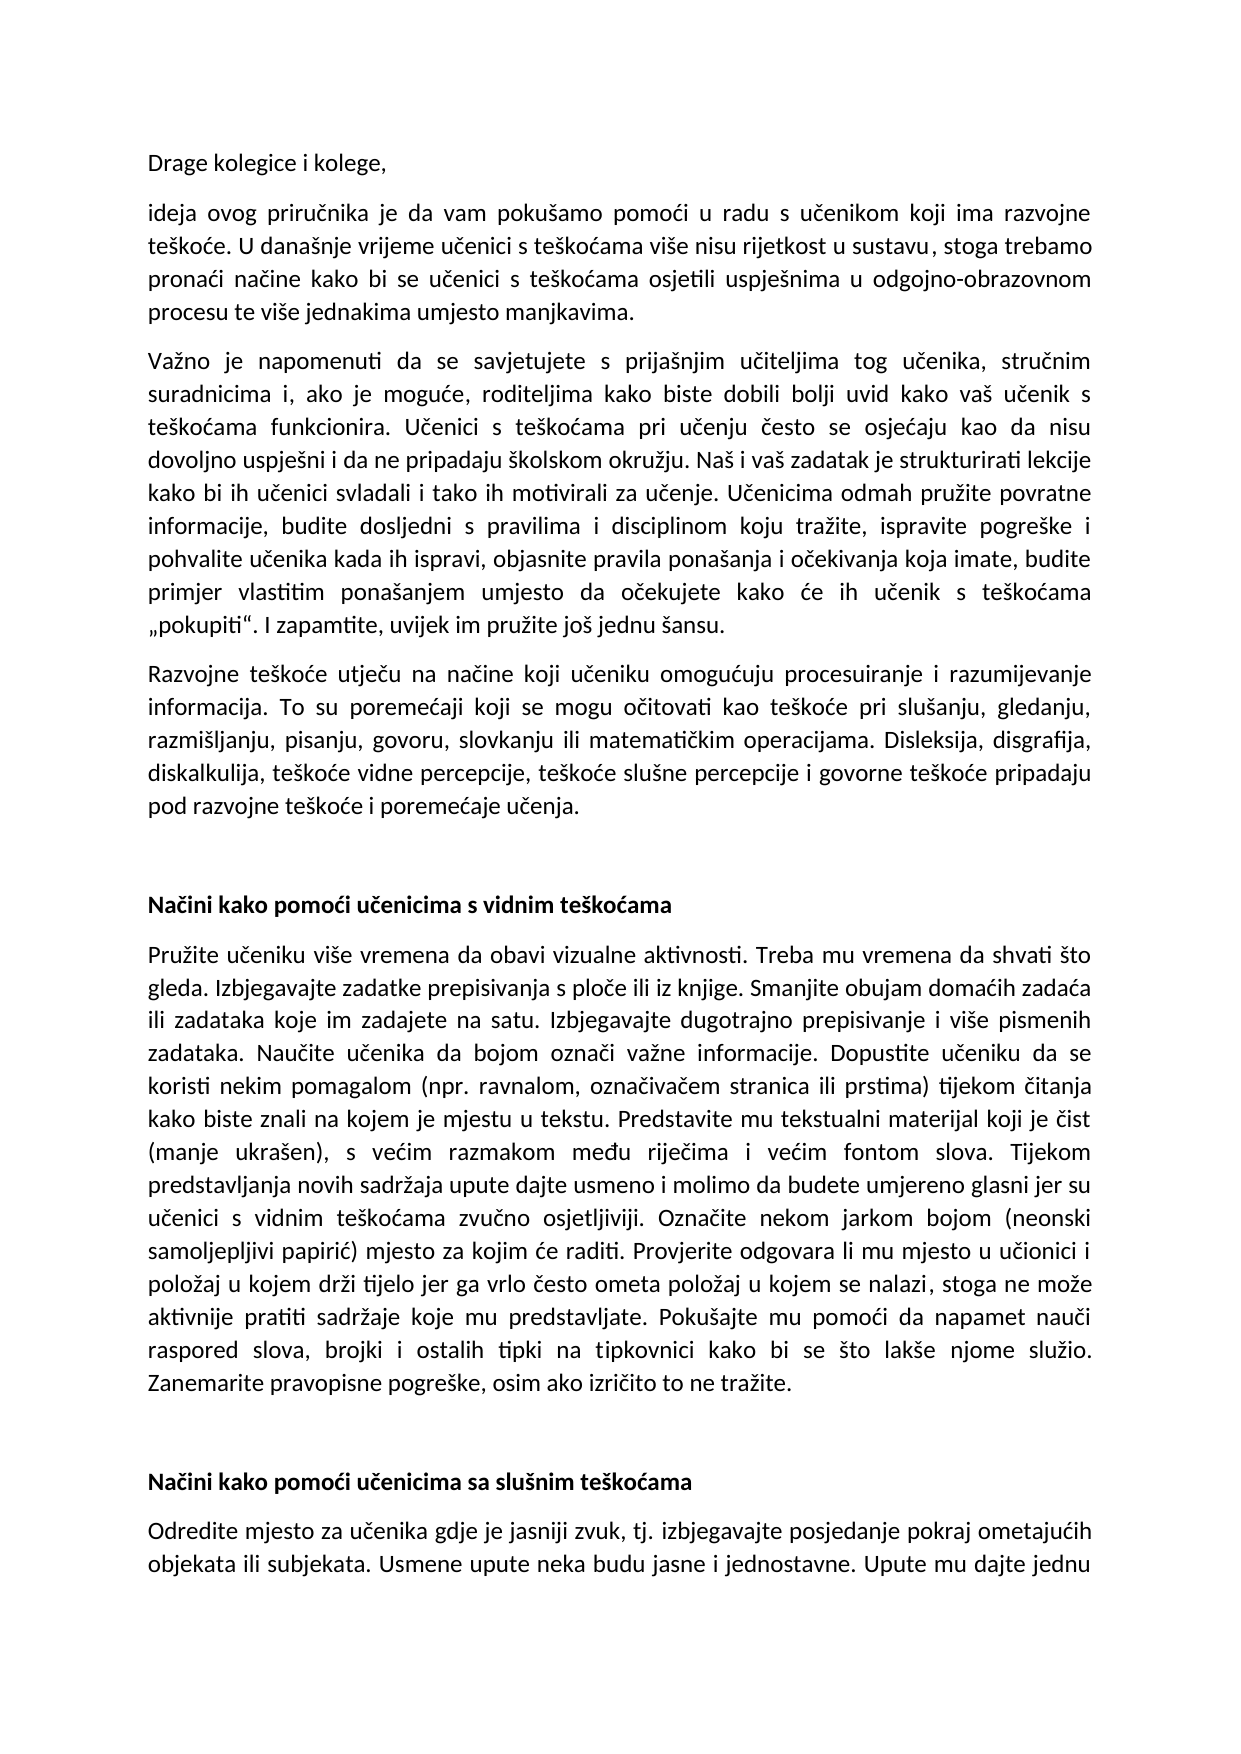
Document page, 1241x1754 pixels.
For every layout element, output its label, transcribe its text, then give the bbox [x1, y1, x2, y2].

text Načini kako pomoći učenicima s vidnim teškoćama [148, 889, 1093, 920]
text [148, 1516, 1093, 1579]
text Drage kolegice i kolege, [148, 148, 1093, 178]
text Pružite učeniku više vremena da obavi vizualne aktivnosti. Treba mu vremena da shvati što gleda. Izbjegavajte zadatke prepisivanja s ploče ili iz knjige. Smanjite obujam domaćih zadaća ili zadataka koje im zadajete na satu. Izbjegavajte dugotrajno prepisivanje i više pismenih zadataka. Naučite učenika da bojom označi važne informacije. Dopustite učeniku da se koristi nekim pomagalom (npr. ravnalom, označivačem stranica ili prstima) tijekom čitanja kako biste znali na kojem je mjestu u tekstu. Predstavite mu tekstualni materijal koji je čist (manje ukrašen), s većim razmakom među riječima i većim fontom slova. Tijekom predstavljanja novih sadržaja upute dajte usmeno i molimo da budete umjereno glasni jer su učenici s vidnim teškoćama zvučno osjetljiviji. Označite nekom jarkom bojom (neonski samoljepljivi papirić) mjesto za kojim će raditi. Provjerite odgovara li mu mjesto u učionici i položaj u kojem drži tijelo jer ga vrlo često ometa položaj u kojem se nalazi, stoga ne može aktivnije pratiti sadržaje koje mu predstavljate. Pokušajte mu pomoći da napamet nauči raspored slova, brojki i ostalih tipki na tipkovnici kako bi se što lakše njome služio. Zanemarite pravopisne pogreške, osim ako izričito to ne tražite. [148, 939, 1093, 1397]
text Načini kako pomoći učenicima sa slušnim teškoćama [148, 1466, 1093, 1496]
text Važno je napomenuti da se savjetujete s prijašnjim učiteljima tog učenika, stručnim suradnicima i, ako je moguće, roditeljima kako biste dobili bolji uvid kako vaš učenik s teškoćama funkcionira. Učenici s teškoćama pri učenju često se osjećaju kao da nisu dovoljno uspješni i da ne pripadaju školskom okružju. Naš i vaš zadatak je strukturirati lekcije kako bi ih učenici svladali i tako ih motivirali za učenje. Učenicima odmah pružite povratne informacije, budite dosljedni s pravilima i disciplinom koju tražite, ispravite pogreške i pohvalite učenika kada ih ispravi, objasnite pravila ponašanja i očekivanja koja imate, budite primjer vlastitim ponašanjem umjesto da očekujete kako će ih učenik s teškoćama „pokupiti“. I zapamtite, uvijek im pružite još jednu šansu. [148, 346, 1093, 639]
text Razvojne teškoće utječu na načine koji učeniku omogućuju procesuiranje i razumijevanje informacija. To su poremećaji koji se mogu očitovati kao teškoće pri slušanju, gledanju, razmišljanju, pisanju, govoru, slovkanju ili matematičkim operacijama. Disleksija, disgrafija, diskalkulija, teškoće vidne percepcije, teškoće slušne percepcije i govorne teškoće pripadaju pod razvojne teškoće i poremećaje učenja. [148, 658, 1093, 821]
text ideja ovog priručnika je da vam pokušamo pomoći u radu s učenikom koji ima razvojne teškoće. U današnje vrijeme učenici s teškoćama više nisu rijetkost u sustavu, stoga trebamo pronaći načine kako bi se učenici s teškoćama osjetili uspješnima u odgojno-obrazovnom procesu te više jednakima umjesto manjkavima. [148, 197, 1093, 326]
